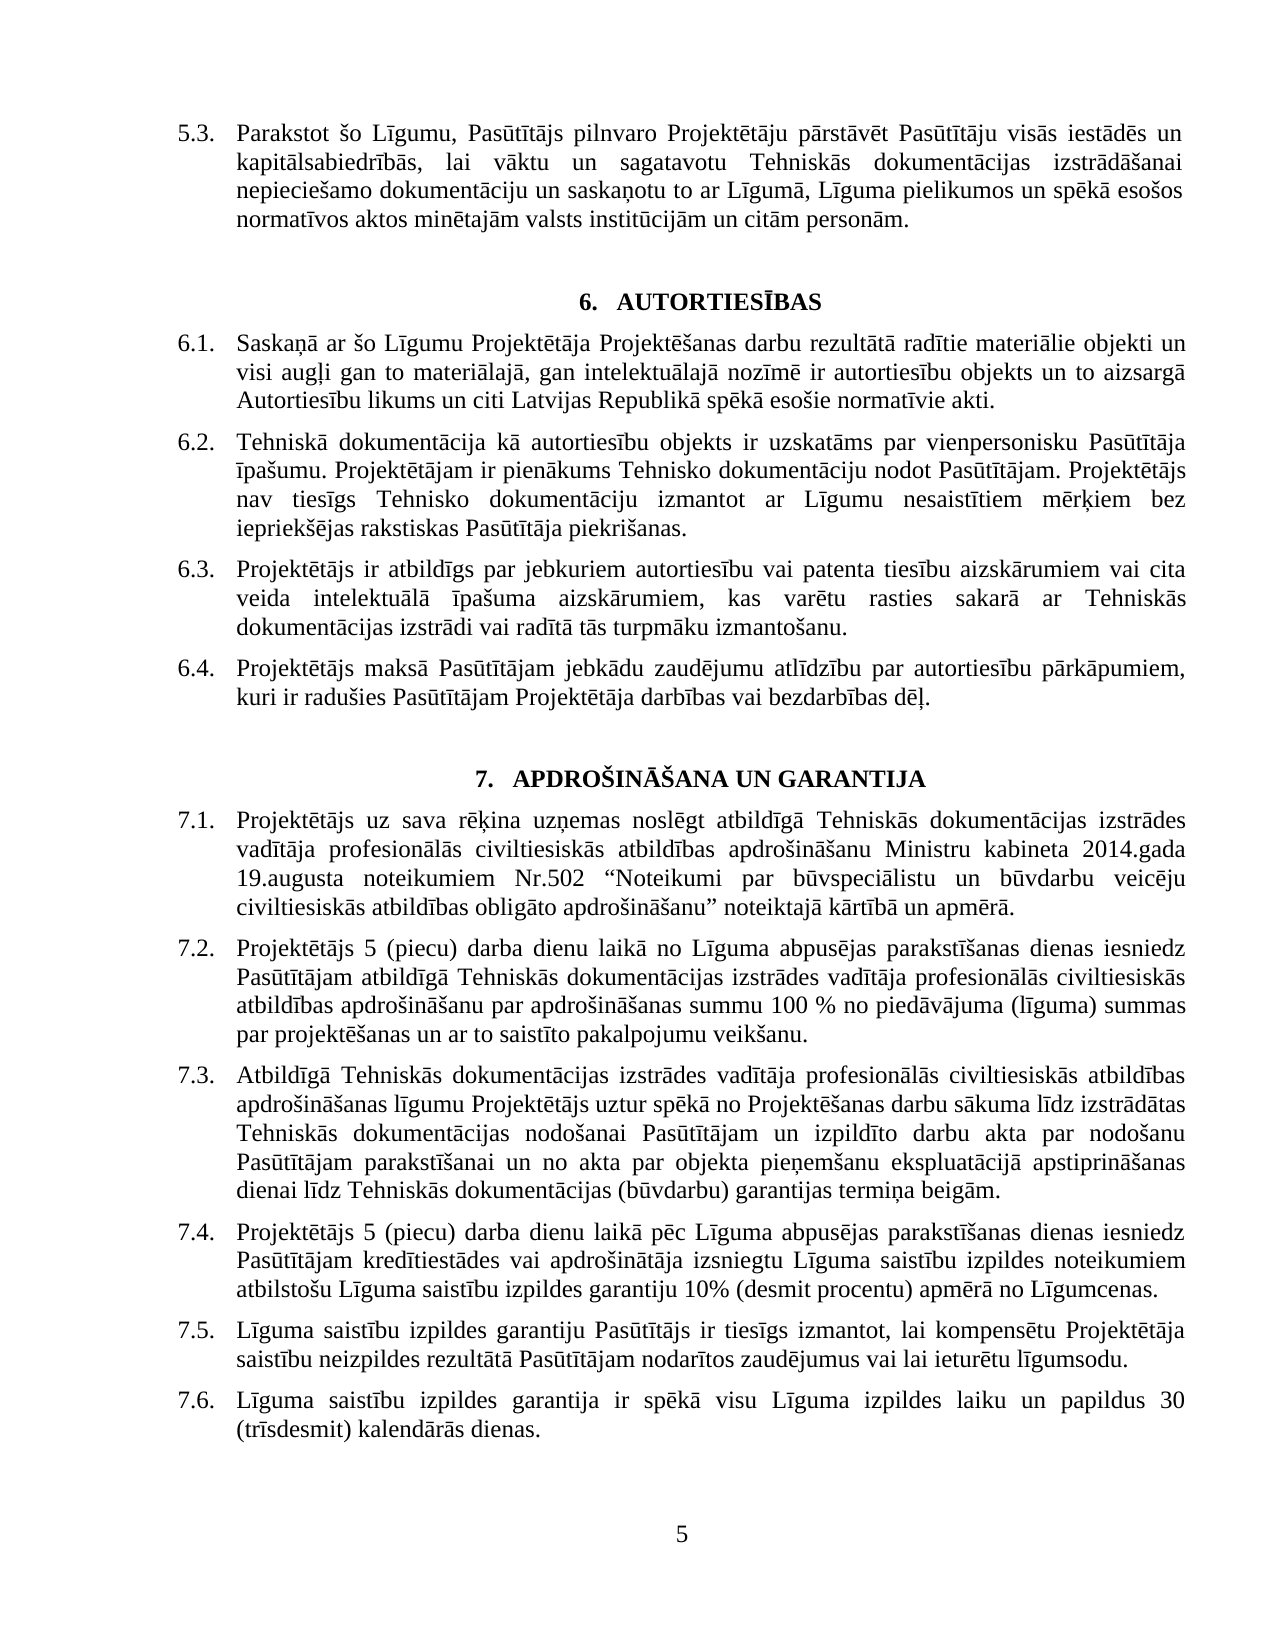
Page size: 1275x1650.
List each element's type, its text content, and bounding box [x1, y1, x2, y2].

list AUTORTIESĪBAS [215, 287, 1186, 316]
list Projektētājs 5 (piecu) darba dienu laikā no Līguma abpusējas parakstīšanas dienas iesniedz Pasūtītājam atbildīgā Tehniskās dokumentācijas izstrādes vadītāja profesionālās civiltiesiskās atbildības apdrošināšanu par apdrošināšanas summu 100 % no piedāvājuma (līguma) summas par projektēšanas un ar to saistīto pakalpojumu veikšanu. [177, 933, 1186, 1048]
list Tehniskā dokumentācija kā autortiesību objekts ir uzskatāms par vienpersonisku Pasūtītāja īpašumu. Projektētājam ir pienākums Tehnisko dokumentāciju nodot Pasūtītājam. Projektētājs nav tiesīgs Tehnisko dokumentāciju izmantot ar Līgumu nesaistītiem mērķiem bez iepriekšējas rakstiskas Pasūtītāja piekrišanas. [177, 427, 1186, 542]
list Projektētājs maksā Pasūtītājam jebkādu zaudējumu atlīdzību par autortiesību pārkāpumiem, kuri ir radušies Pasūtītājam Projektētāja darbības vai bezdarbības dēļ. [177, 653, 1186, 711]
list Projektētājs uz sava rēķina uzņemas noslēgt atbildīgā Tehniskās dokumentācijas izstrādes vadītāja profesionālās civiltiesiskās atbildības apdrošināšanu Ministru kabineta 2014.gada 19.augusta noteikumiem Nr.502 “Noteikumi par būvspeciālistu un būvdarbu veicēju civiltiesiskās atbildības obligāto apdrošināšanu” noteiktajā kārtībā un apmērā. [177, 806, 1186, 921]
list Līguma saistību izpildes garantiju Pasūtītājs ir tiesīgs izmantot, lai kompensētu Projektētāja saistību neizpildes rezultātā Pasūtītājam nodarītos zaudējumus vai lai ieturētu līgumsodu. [177, 1316, 1186, 1373]
list Parakstot šo Līgumu, Pasūtītājs pilnvaro Projektētāju pārstāvēt Pasūtītāju visās iestādēs un kapitālsabiedrībās, lai vāktu un sagatavotu Tehniskās dokumentācijas izstrādāšanai nepieciešamo dokumentāciju un saskaņotu to ar Līgumā, Līguma pielikumos un spēkā esošos normatīvos aktos minētajām valsts institūcijām un citām personām. [177, 118, 1183, 233]
list Projektētājs ir atbildīgs par jebkuriem autortiesību vai patenta tiesību aizskārumiem vai cita veida intelektuālā īpašuma aizskārumiem, kas varētu rasties sakarā ar Tehniskās dokumentācijas izstrādi vai radītā tās turpmāku izmantošanu. [177, 554, 1186, 641]
list Projektētājs 5 (piecu) darba dienu laikā pēc Līguma abpusējas parakstīšanas dienas iesniedz Pasūtītājam kredītiestādes vai apdrošinātāja izsniegtu Līguma saistību izpildes noteikumiem atbilstošu Līguma saistību izpildes garantiju 10% (desmit procentu) apmērā no Līgumcenas. [177, 1217, 1186, 1303]
list Saskaņā ar šo Līgumu Projektētāja Projektēšanas darbu rezultātā radītie materiālie objekti un visi augļi gan to materiālajā, gan intelektuālajā nozīmē ir autortiesību objekts un to aizsargā Autortiesību likums un citi Latvijas Republikā spēkā esošie normatīvie akti. [177, 328, 1186, 414]
list APDROŠINĀŠANA UN GARANTIJA [215, 764, 1186, 793]
list Līguma saistību izpildes garantija ir spēkā visu Līguma izpildes laiku un papildus 30 (trīsdesmit) kalendārās dienas. [177, 1386, 1186, 1443]
list Atbildīgā Tehniskās dokumentācijas izstrādes vadītāja profesionālās civiltiesiskās atbildības apdrošināšanas līgumu Projektētājs uztur spēkā no Projektēšanas darbu sākuma līdz izstrādātas Tehniskās dokumentācijas nodošanai Pasūtītājam un izpildīto darbu akta par nodošanu Pasūtītājam parakstīšanai un no akta par objekta pieņemšanu ekspluatācijā apstiprināšanas dienai līdz Tehniskās dokumentācijas (būvdarbu) garantijas termiņa beigām. [177, 1061, 1186, 1204]
